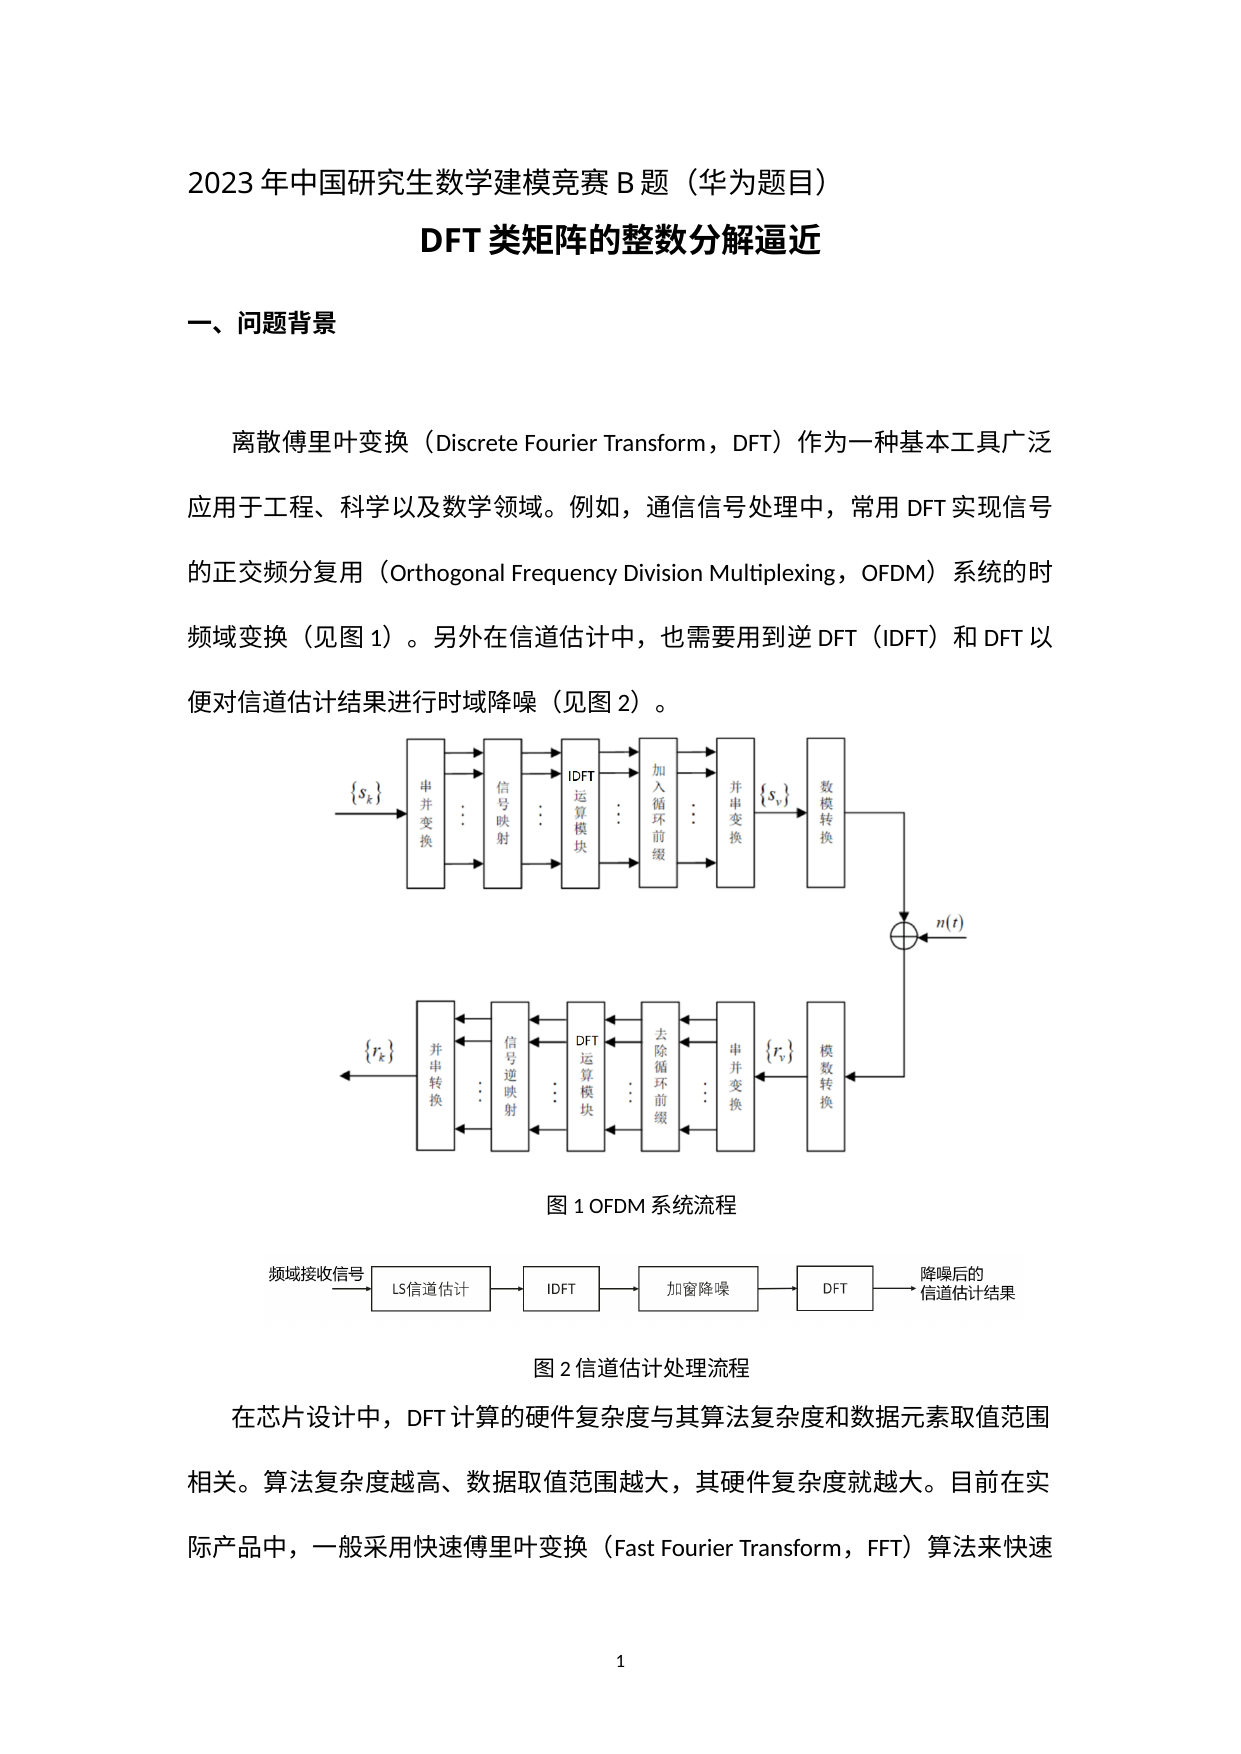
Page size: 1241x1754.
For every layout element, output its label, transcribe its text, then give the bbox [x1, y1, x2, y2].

text 离散傅里叶变换（Discrete Fourier Transform，DFT）作为一种基本工具广泛应用于工程、科学以及数学领域。例如，通信信号处理中，常用DFT实现信号的正交频分复用（Orthogonal Frequency Division Multiplexing，OFDM）系统的时频域变换（见图1）。另外在信道估计中，也需要用到逆DFT（IDFT）和DFT以便对信道估计结果进行时域降噪（见图2）。 [187, 408, 1053, 733]
text DFT类矩阵的整数分解逼近 [187, 214, 1053, 262]
text 图2 信道估计处理流程 [187, 1350, 1053, 1383]
text 图1 OFDM系统流程 [187, 1188, 1053, 1220]
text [187, 1383, 1053, 1578]
text 2023年中国研究生数学建模竞赛B题（华为题目） [187, 149, 1053, 214]
subtitle 一、问题背景 [187, 289, 1053, 354]
picture [314, 732, 970, 1156]
picture [261, 1252, 1023, 1326]
